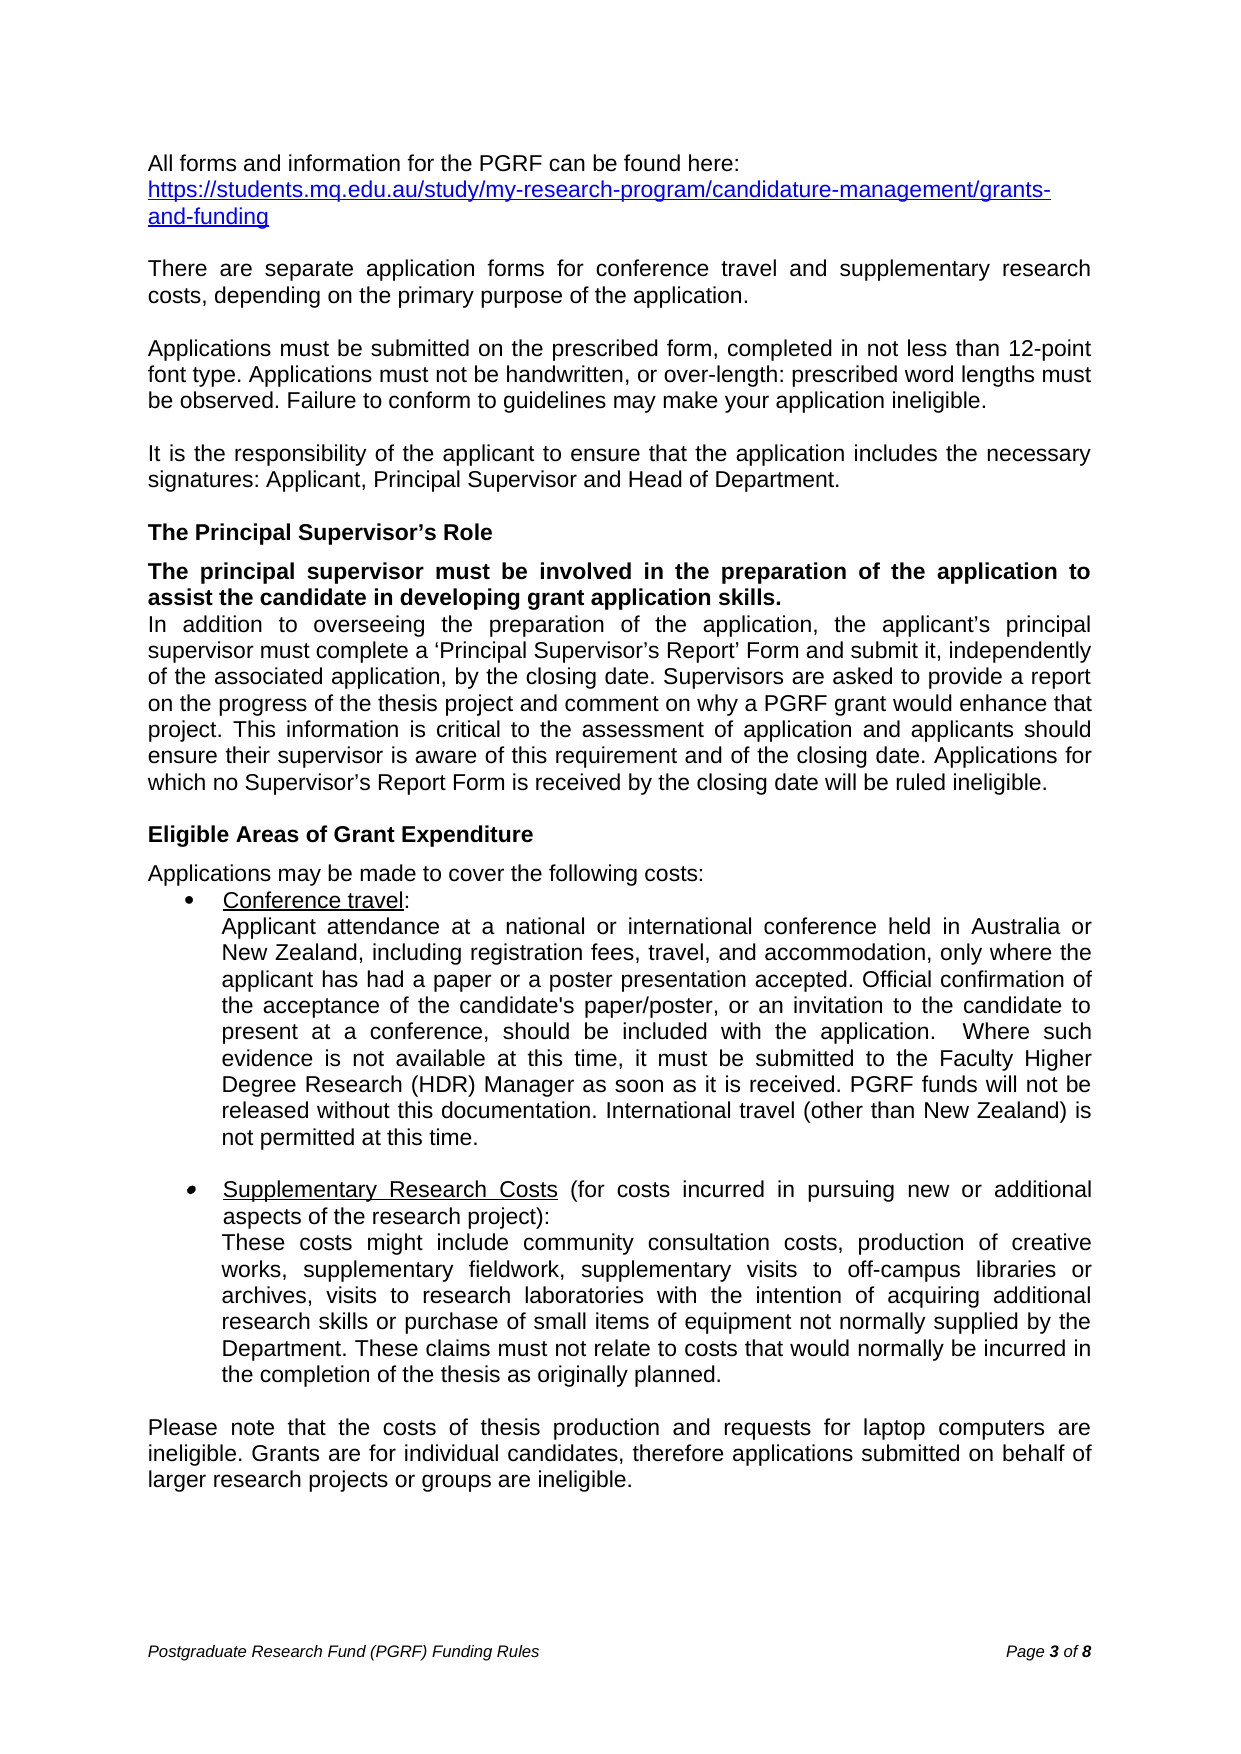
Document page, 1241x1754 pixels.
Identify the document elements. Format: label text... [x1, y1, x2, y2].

text Applications must be submitted on the prescribed form, completed in not less than 12-point font type. Applications must not be handwritten, or over-length: prescribed word lengths must be observed. Failure to conform to guidelines may make your application ineligible. [148, 334, 1092, 413]
list Supplementary Research Costs (for costs incurred in pursuing new or additional aspects of the research project): [185, 1176, 1092, 1229]
subtitle The Principal Supervisor’s Role [148, 519, 1092, 545]
text Applicant attendance at a national or international conference held in Australia or New Zealand, including registration fees, travel, and accommodation, only where the applicant has had a paper or a poster presentation accepted. Official confirmation of the acceptance of the candidate's paper/poster, or an invitation to the candidate to present at a conference, should be included with the application. Where such evidence is not available at this time, it must be submitted to the Faculty Higher Degree Research (HDR) Manager as soon as it is received. PGRF funds will not be released without this documentation. International travel (other than New Zealand) is not permitted at this time. [221, 913, 1092, 1150]
text All forms and information for the PGRF can be found here: https://students.mq.edu.au/study/my-research-program/candidature-management/grants-and-funding [148, 150, 1092, 229]
subtitle Eligible Areas of Grant Expenditure [148, 821, 1092, 848]
list Conference travel: [185, 887, 1092, 913]
text In addition to overseeing the preparation of the application, the applicant’s principal supervisor must complete a ‘Principal Supervisor’s Report’ Form and submit it, independently of the associated application, by the closing date. Supervisors are asked to provide a report on the progress of the thesis project and comment on why a PGRF grant would enhance that project. This information is critical to the assessment of application and applicants should ensure their supervisor is aware of this requirement and of the closing date. Applications for which no Supervisor’s Report Form is received by the closing date will be ruled ineligible. [148, 611, 1092, 795]
text Applications may be made to cover the following costs: [148, 860, 1092, 887]
text Please note that the costs of thesis production and requests for laptop computers are ineligible. Grants are for individual candidates, therefore applications submitted on behalf of larger research projects or groups are ineligible. [148, 1414, 1092, 1493]
text There are separate application forms for conference travel and supplementary research costs, depending on the primary purpose of the application. [148, 255, 1092, 308]
text These costs might include community consultation costs, production of creative works, supplementary fieldwork, supplementary visits to off-campus libraries or archives, visits to research laboratories with the intention of acquiring additional research skills or purchase of small items of equipment not normally supplied by the Department. These claims must not relate to costs that would normally be incurred in the completion of the thesis as originally planned. [221, 1229, 1092, 1387]
text The principal supervisor must be involved in the preparation of the application to assist the candidate in developing grant application skills. [148, 558, 1092, 611]
text It is the responsibility of the applicant to ensure that the application includes the necessary signatures: Applicant, Principal Supervisor and Head of Department. [148, 440, 1092, 493]
